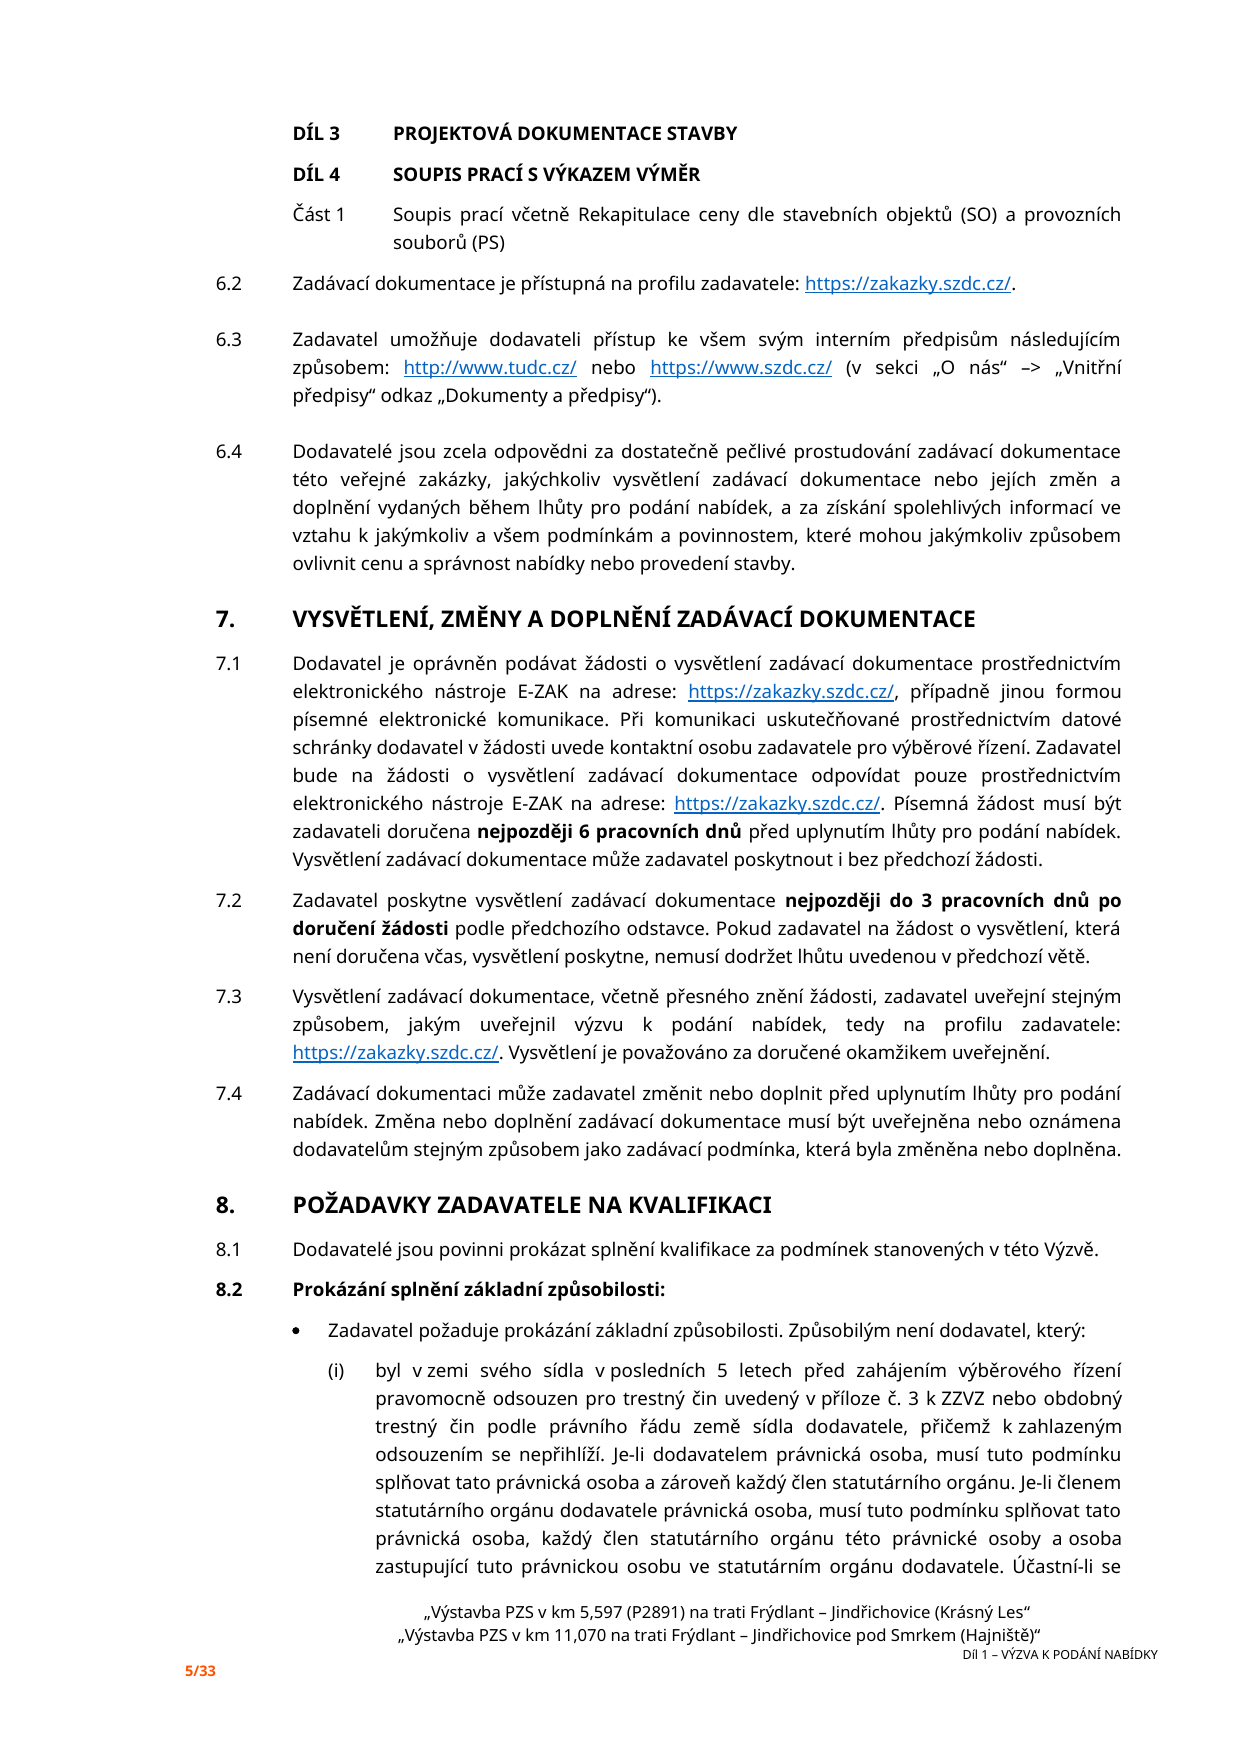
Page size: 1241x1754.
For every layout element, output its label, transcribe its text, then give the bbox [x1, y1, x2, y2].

text Vysvětlení zadávací dokumentace, včetně přesného znění žádosti, zadavatel uveřejní stejným způsobem, jakým uveřejnil výzvu k podání nabídek, tedy na profilu zadavatele: https://zakazky.szdc.cz/. Vysvětlení je považováno za doručené okamžikem uveřejnění. [216, 983, 1122, 1065]
text Dodavatelé jsou povinni prokázat splnění kvalifikace za podmínek stanovených v této Výzvě. [216, 1236, 1122, 1262]
text Zadávací dokumentace je přístupná na profilu zadavatele: https://zakazky.szdc.cz/. [216, 270, 1122, 296]
text Zadavatel požaduje prokázání základní způsobilosti. Způsobilým není dodavatel, který: [292, 1317, 1122, 1343]
text DÍL 4 SOUPIS PRACÍ S VÝKAZEM VÝMĚR [292, 161, 1122, 187]
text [328, 1358, 1122, 1579]
text POŽADAVKY ZADAVATELE NA KVALIFIKACI [216, 1189, 1122, 1220]
text DÍL 3 PROJEKTOVÁ DOKUMENTACE STAVBY [292, 121, 1122, 146]
text Zadávací dokumentaci může zadavatel změnit nebo doplnit před uplynutím lhůty pro podání nabídek. Změna nebo doplnění zadávací dokumentace musí být uveřejněna nebo oznámena dodavatelům stejným způsobem jako zadávací podmínka, která byla změněna nebo doplněna. [216, 1080, 1122, 1162]
text Zadavatel poskytne vysvětlení zadávací dokumentace nejpozději do 3 pracovních dnů po doručení žádosti podle předchozího odstavce. Pokud zadavatel na žádost o vysvětlení, která není doručena včas, vysvětlení poskytne, nemusí dodržet lhůtu uvedenou v předchozí větě. [216, 887, 1122, 968]
text Zadavatel umožňuje dodavateli přístup ke všem svým interním předpisům následujícím způsobem: http://www.tudc.cz/ nebo https://www.szdc.cz/ (v sekci „O nás“ –> „Vnitřní předpisy“ odkaz „Dokumenty a předpisy“). [216, 326, 1122, 408]
text Prokázání splnění základní způsobilosti: [216, 1277, 1122, 1302]
text VYSVĚTLENÍ, ZMĚNY A DOPLNĚNÍ ZADÁVACÍ DOKUMENTACE [216, 603, 1122, 635]
text Dodavatel je oprávněn podávat žádosti o vysvětlení zadávací dokumentace prostřednictvím elektronického nástroje E-ZAK na adrese: https://zakazky.szdc.cz/, případně jinou formou písemné elektronické komunikace. Při komunikaci uskutečňované prostřednictvím datové schránky dodavatel v žádosti uvede kontaktní osobu zadavatele pro výběrové řízení. Zadavatel bude na žádosti o vysvětlení zadávací dokumentace odpovídat pouze prostřednictvím elektronického nástroje E-ZAK na adrese: https://zakazky.szdc.cz/. Písemná žádost musí být zadavateli doručena nejpozději 6 pracovních dnů před uplynutím lhůty pro podání nabídek. Vysvětlení zadávací dokumentace může zadavatel poskytnout i bez předchozí žádosti. [216, 650, 1122, 872]
text Dodavatelé jsou zcela odpovědni za dostatečně pečlivé prostudování zadávací dokumentace této veřejné zakázky, jakýchkoliv vysvětlení zadávací dokumentace nebo jejích změn a doplnění vydaných během lhůty pro podání nabídek, a za získání spolehlivých informací ve vztahu k jakýmkoliv a všem podmínkám a povinnostem, které mohou jakýmkoliv způsobem ovlivnit cenu a správnost nabídky nebo provedení stavby. [216, 438, 1122, 576]
text Část 1 Soupis prací včetně Rekapitulace ceny dle stavebních objektů (SO) a provozních souborů (PS) [292, 202, 1122, 255]
